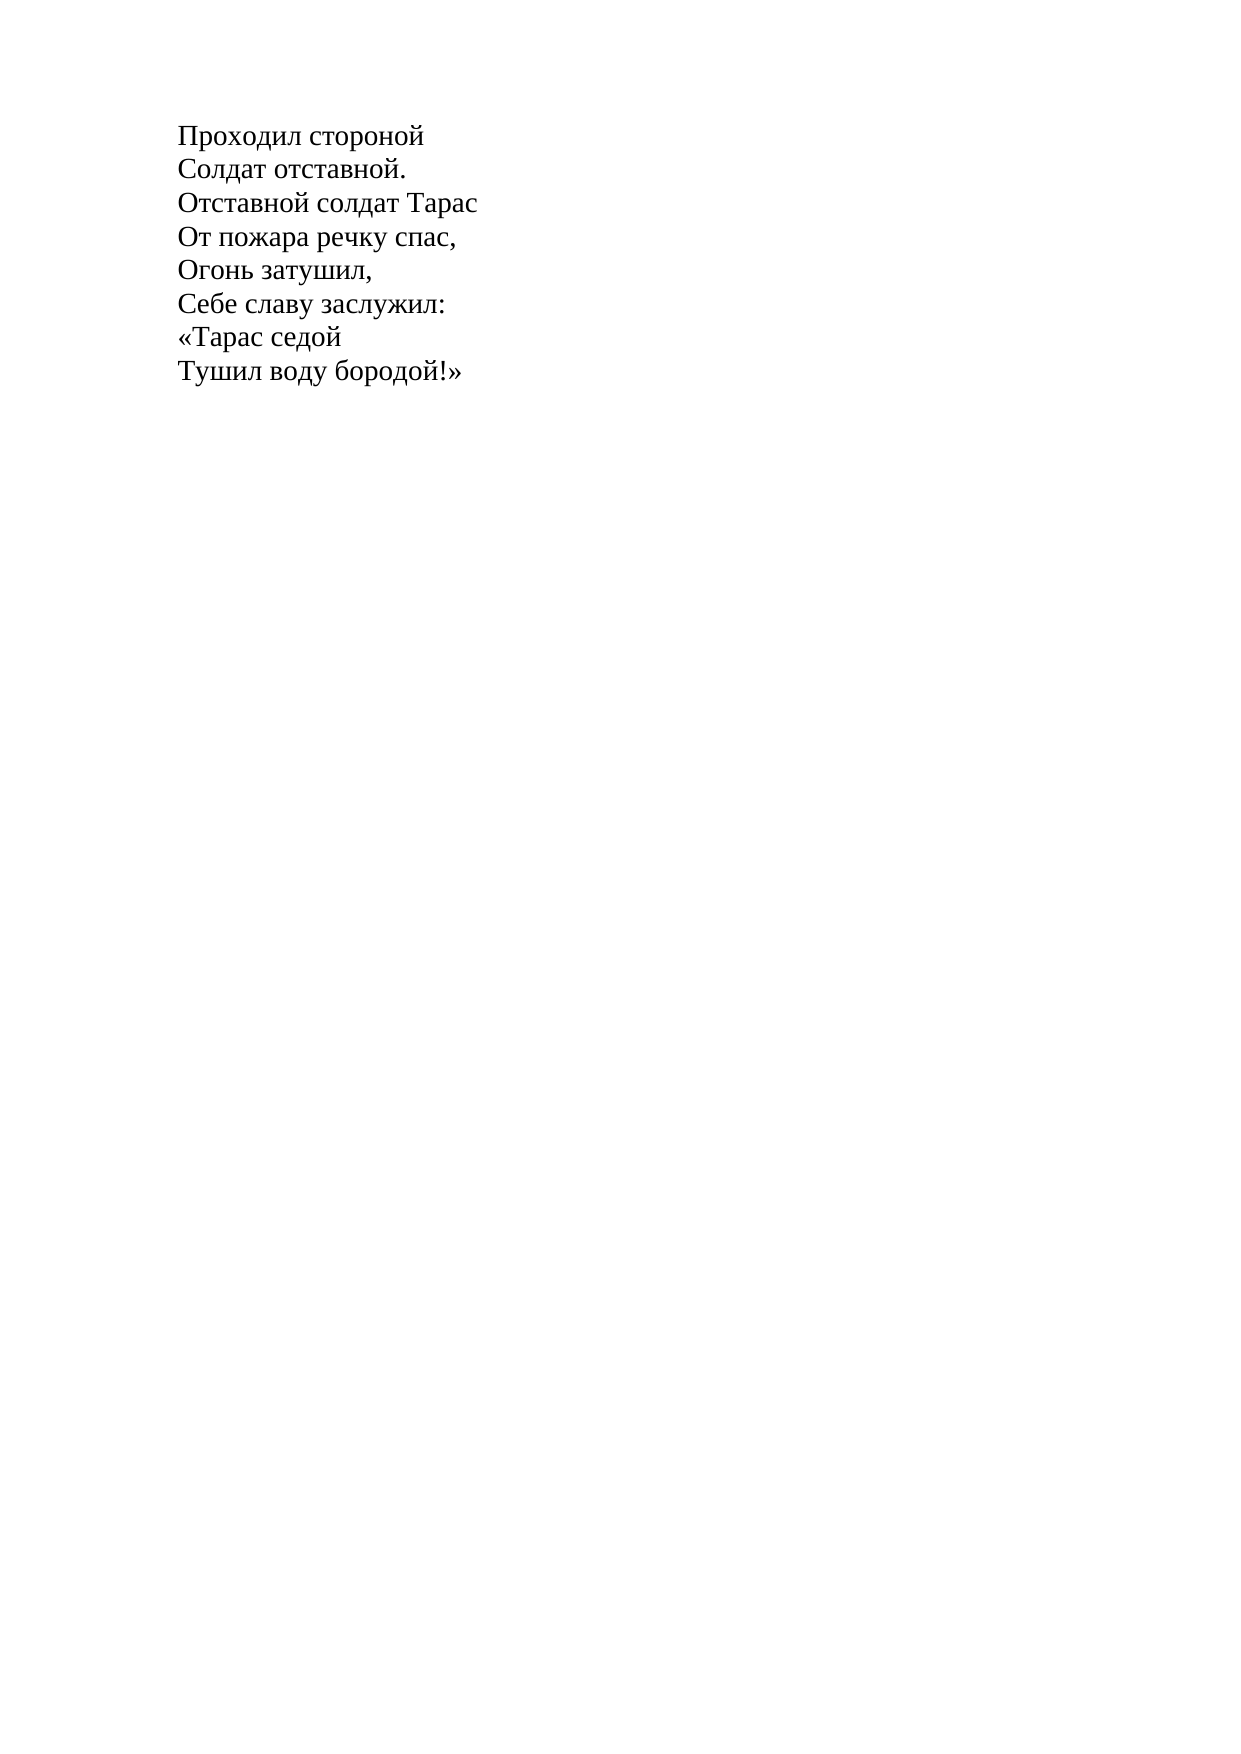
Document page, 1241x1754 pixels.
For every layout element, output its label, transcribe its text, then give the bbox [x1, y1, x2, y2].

text От пожара речку спас, [177, 219, 1152, 252]
text Себе славу заслужил: [177, 286, 1152, 319]
text Отставной солдат Тарас [177, 185, 1152, 219]
text Тушил воду бородой!» [177, 353, 1152, 386]
text Проходил стороной [177, 118, 1152, 152]
text Солдат отставной. [177, 152, 1152, 185]
text «Тарас седой [177, 319, 1152, 353]
text Огонь затушил, [177, 252, 1152, 286]
